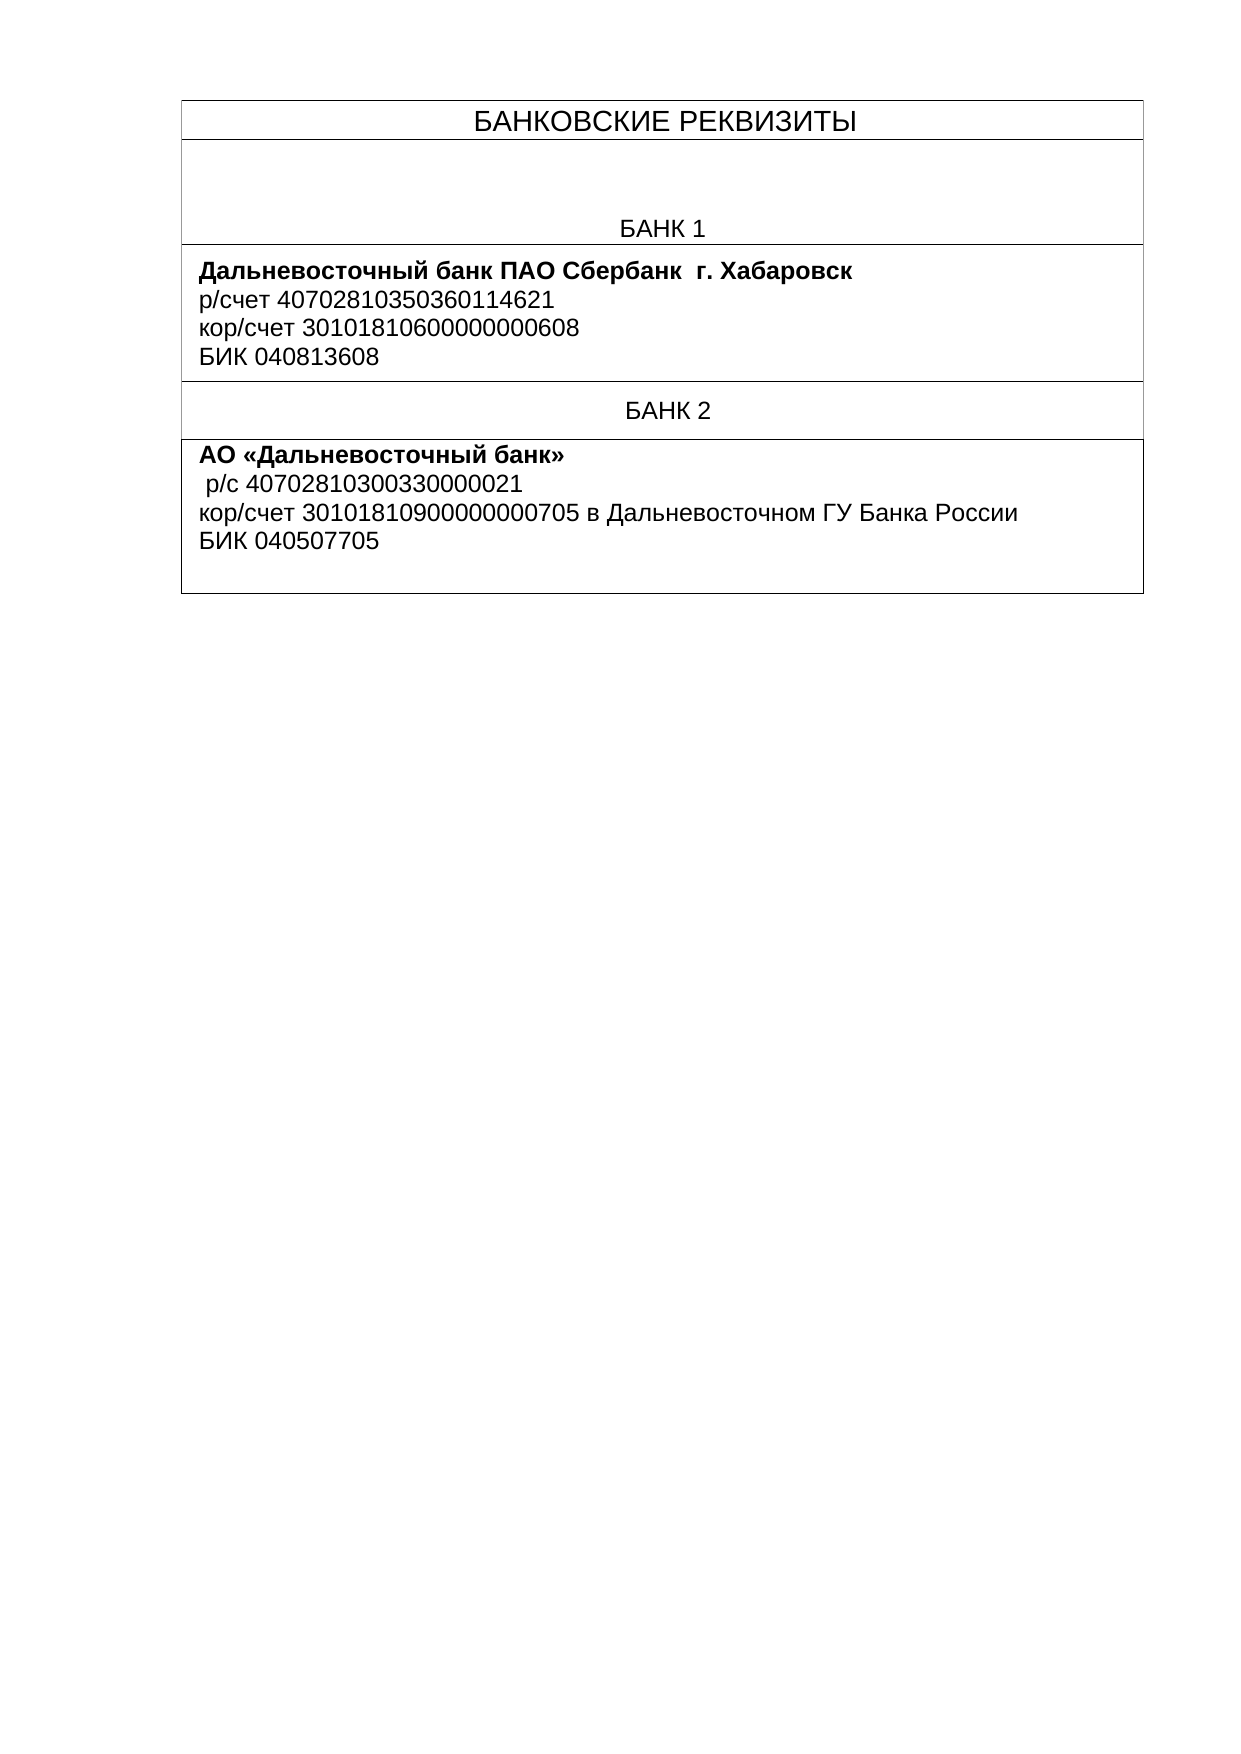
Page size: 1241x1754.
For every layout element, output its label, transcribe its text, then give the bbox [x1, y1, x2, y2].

table_cell БАНК 1 [182, 140, 1143, 244]
table_cell Дальневосточный банк ПАО Сбербанк г. Хабаровск р/счет 40702810350360114621 кор/счет 30101810600000000608 БИК 040813608 [182, 245, 1143, 381]
table_cell БАНК 2 [182, 382, 1143, 439]
table_cell БАНКОВСКИЕ РЕКВИЗИТЫ [182, 101, 1143, 139]
table_cell АО «Дальневосточный банк» р/с 40702810300330000021 кор/счет 30101810900000000705 в Дальневосточном ГУ Банка России БИК 040507705 [182, 440, 1143, 593]
